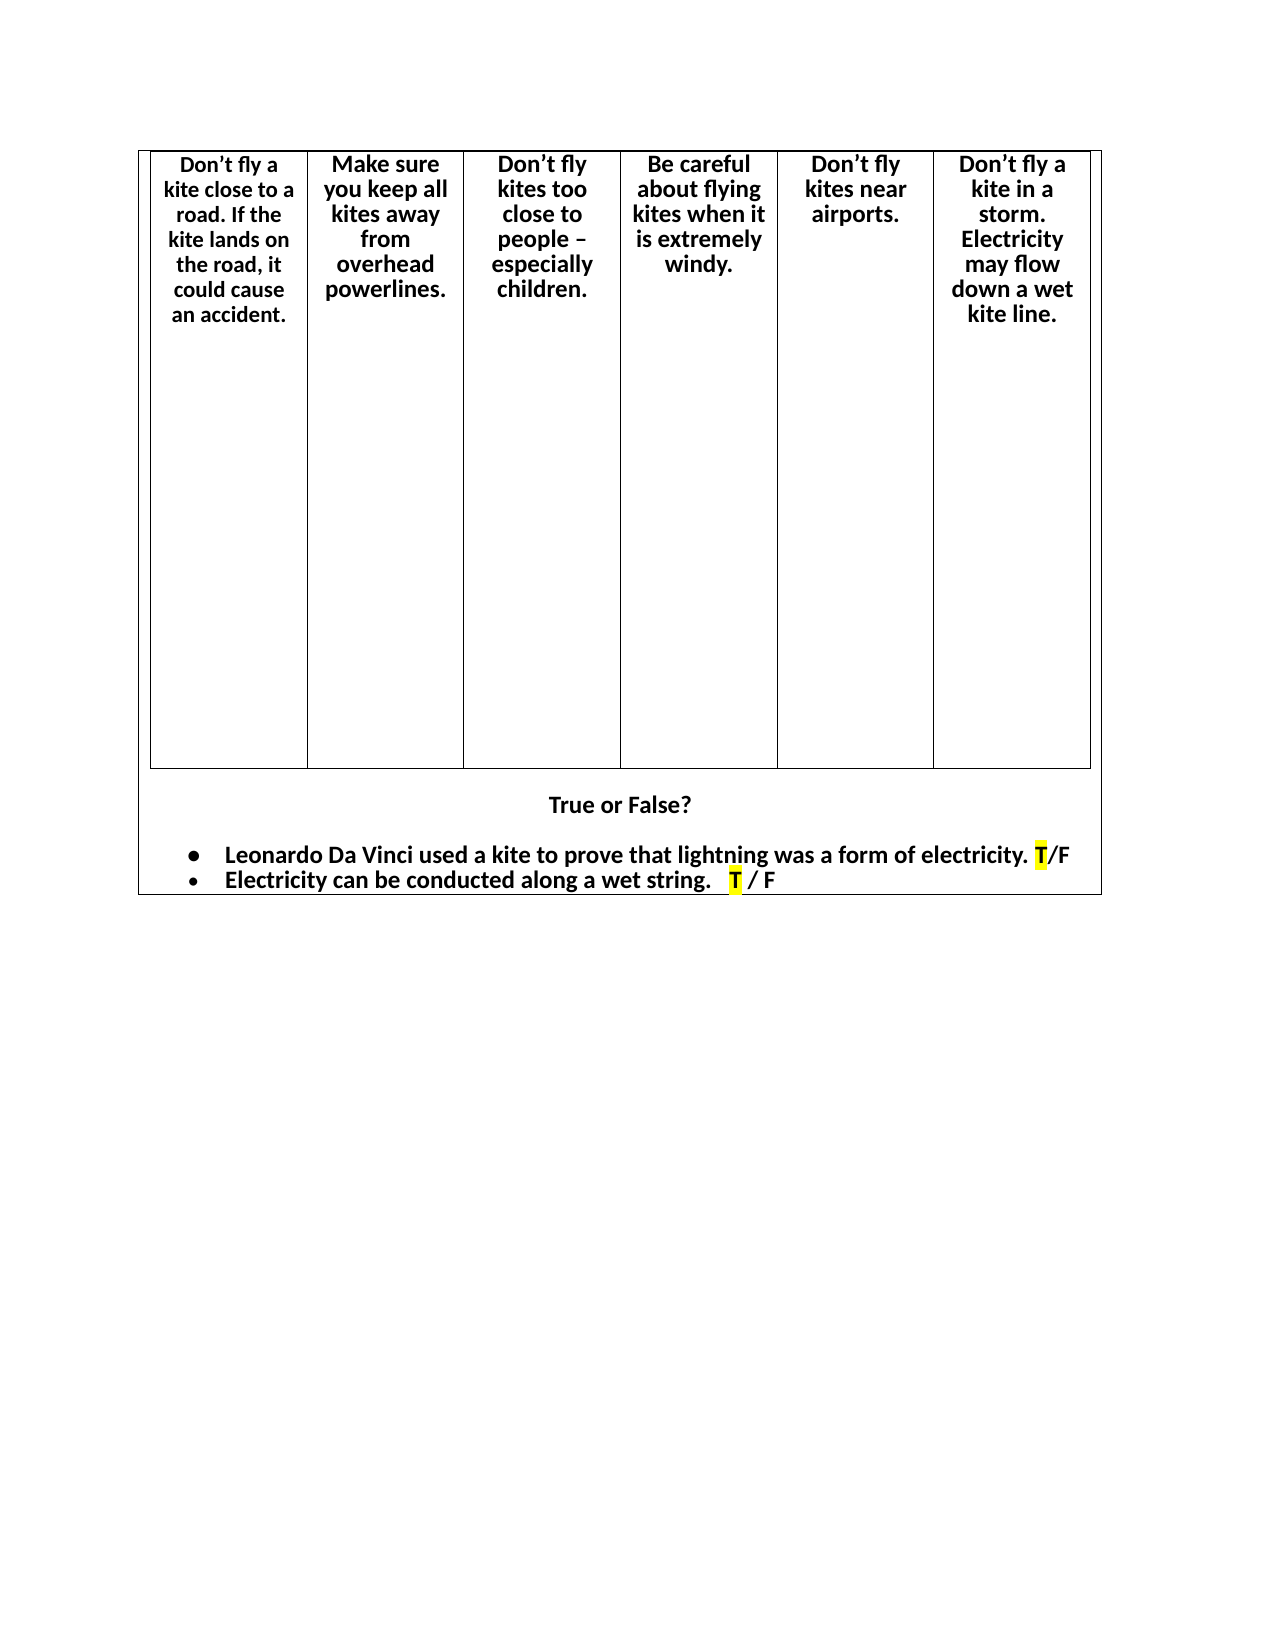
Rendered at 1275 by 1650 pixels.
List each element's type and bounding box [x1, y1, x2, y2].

table_cell [139, 151, 1101, 894]
